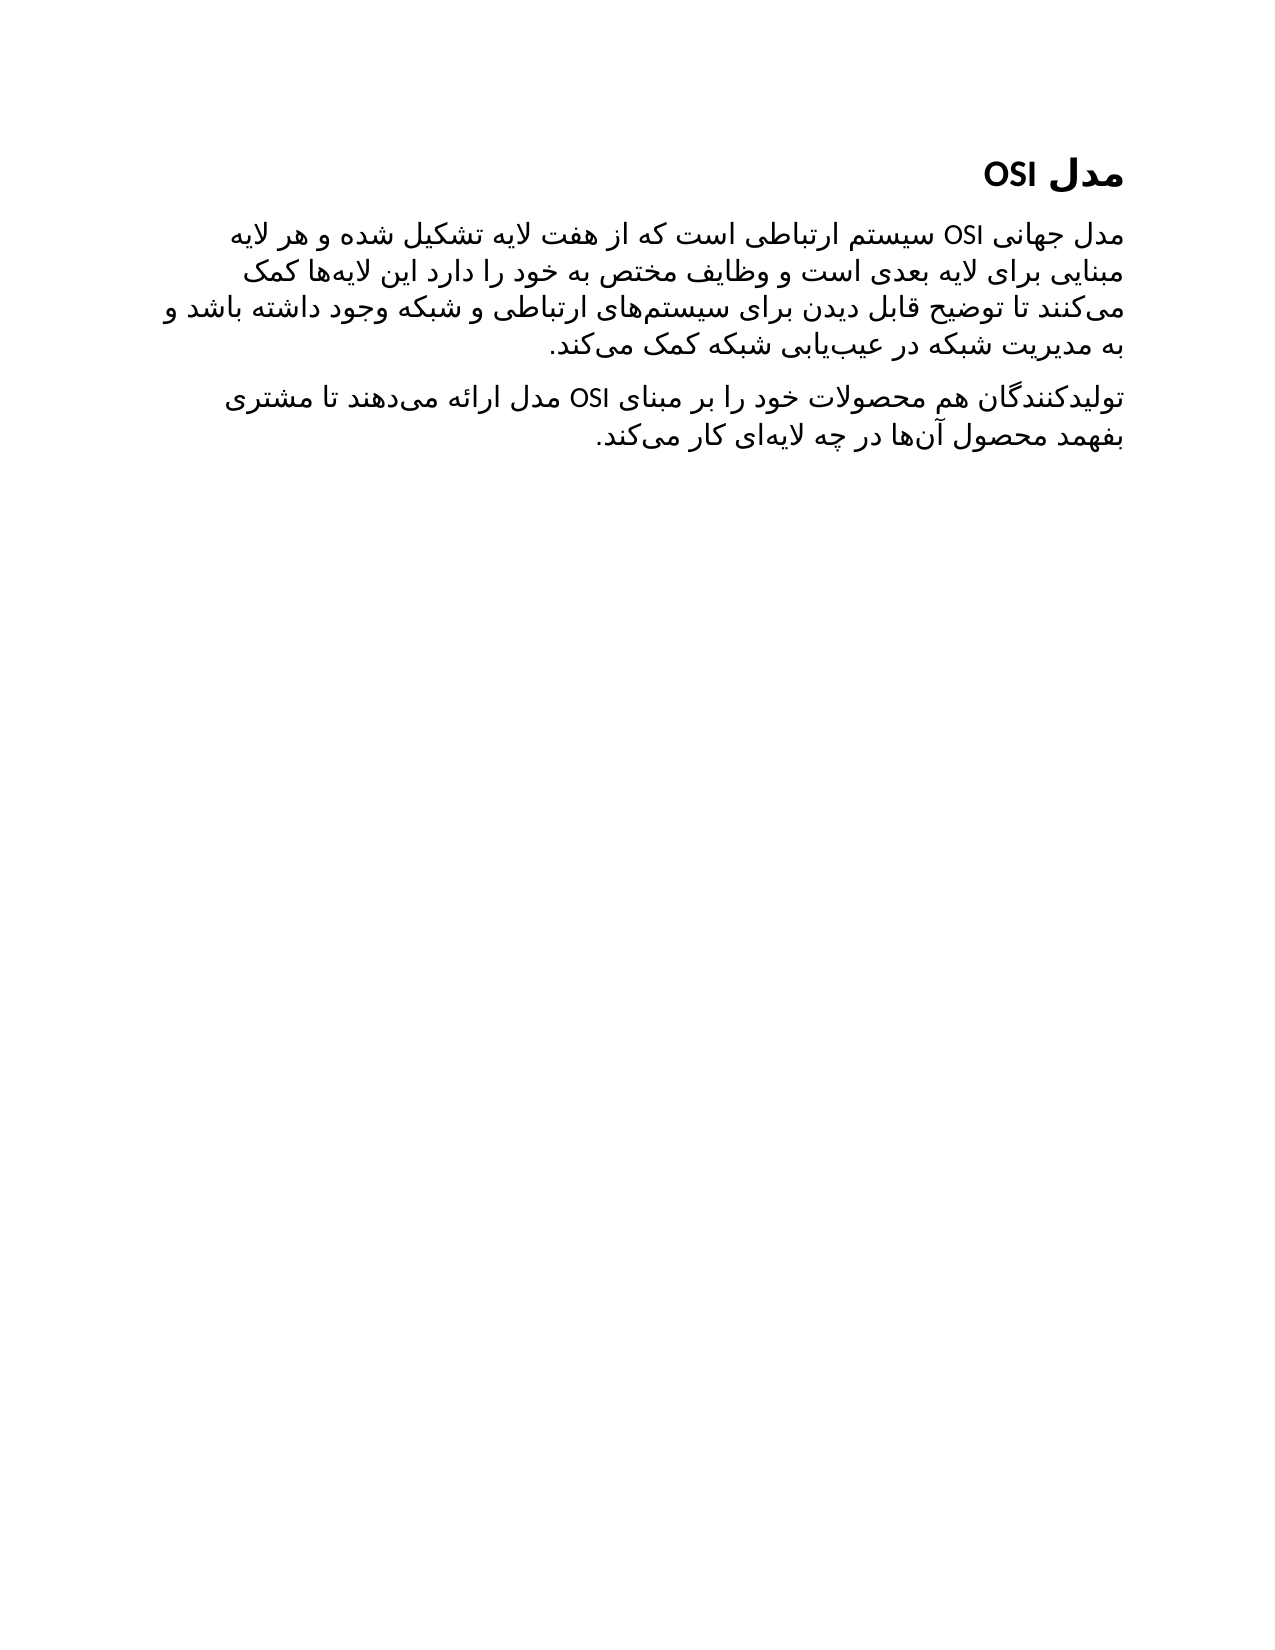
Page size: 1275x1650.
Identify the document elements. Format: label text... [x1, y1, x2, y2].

text تولیدکنندگان هم محصولات خود را بر مبنای OSI مدل ارائه می‌دهند تا مشتری بفهمد محصول آن‌ها در چه لایه‌ای کار می‌کند. [150, 379, 1125, 451]
text مدل جهانی OSI سیستم ارتباطی است که از هفت لایه تشکیل شده و هر لایه مبنایی برای لایه بعدی است و وظایف مختص به خود را دارد این لایه‌ها کمک می‌کنند تا توضیح قابل دیدن برای سیستم‌های ارتباطی و شبکه وجود داشته باشد و به مدیریت شبکه در عیب‌یابی شبکه کمک می‌کند. [150, 216, 1125, 360]
text مدل OSI [150, 150, 1125, 196]
